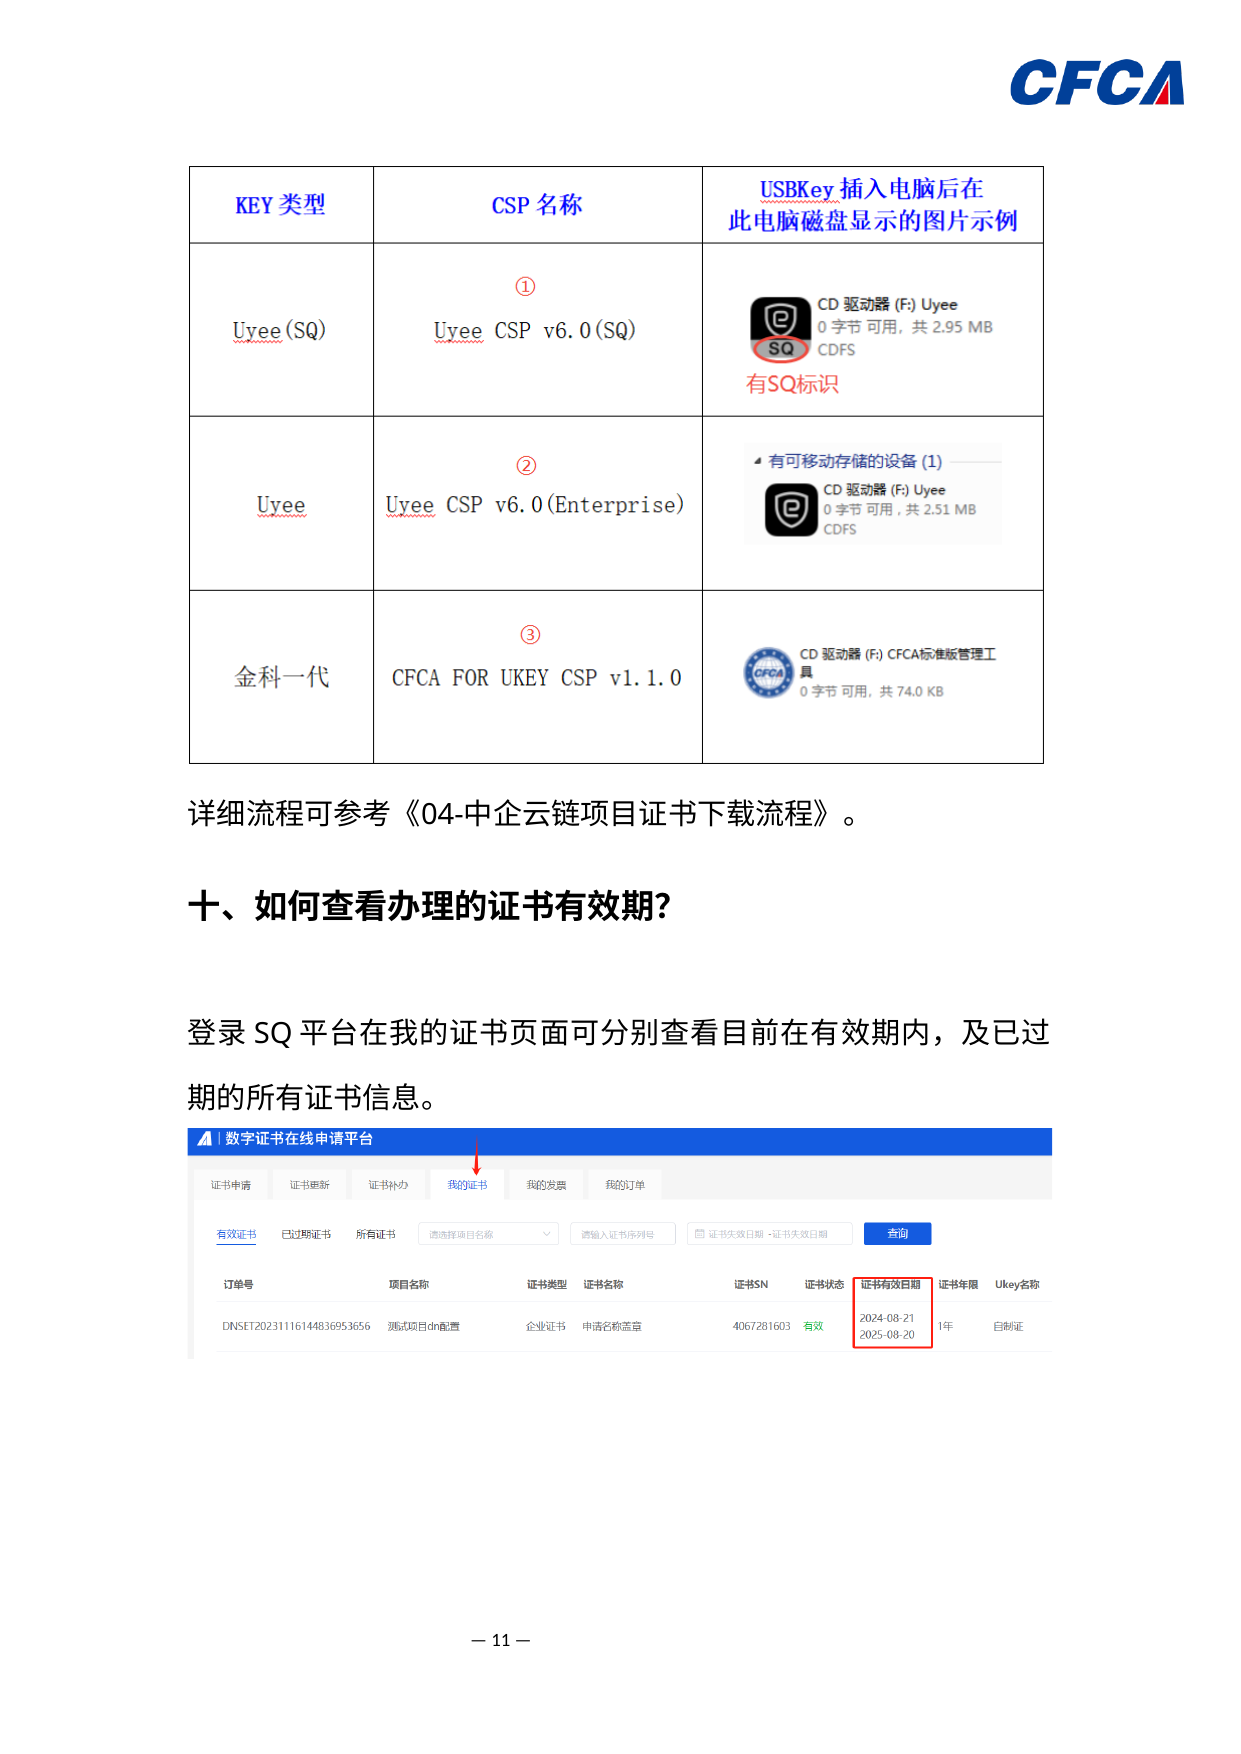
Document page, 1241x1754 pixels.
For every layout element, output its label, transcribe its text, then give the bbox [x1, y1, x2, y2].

text 详细流程可参考《04-中企云链项目证书下载流程》。 [187, 779, 1053, 844]
picture [187, 162, 1053, 769]
picture [187, 1128, 1053, 1359]
text 登录SQ平台在我的证书页面可分别查看目前在有效期内，及已过期的所有证书信息。 [187, 998, 1053, 1128]
subtitle 十、如何查看办理的证书有效期？ [187, 872, 1053, 937]
picture [1010, 59, 1184, 105]
